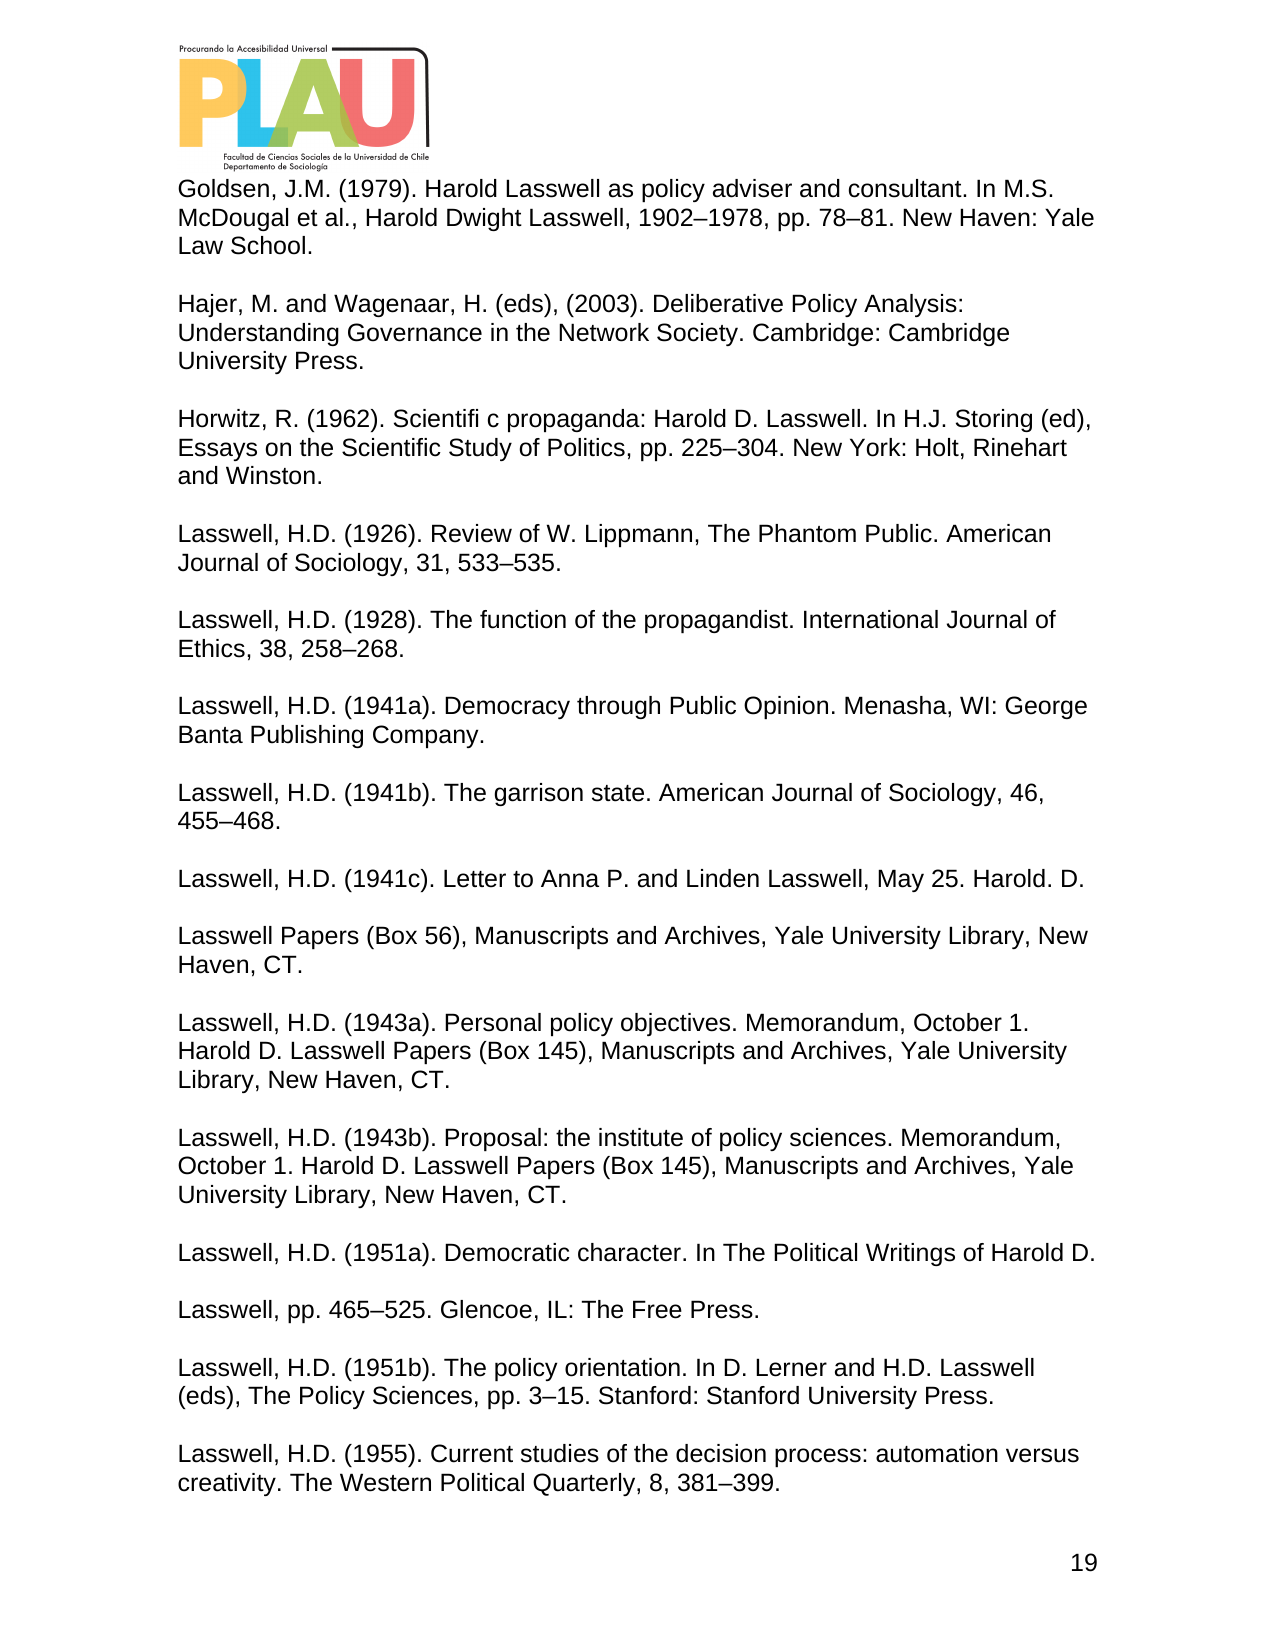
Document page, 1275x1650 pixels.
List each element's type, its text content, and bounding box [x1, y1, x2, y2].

subtitle Lasswell, H.D. (1943a). Personal policy objectives. Memorandum, October 1. Harold D. Lasswell Papers (Box 145), Manuscripts and Archives, Yale University Library, New Haven, CT. [177, 1007, 1098, 1094]
subtitle Lasswell, H.D. (1928). The function of the propagandist. International Journal of Ethics, 38, 258–268. [177, 605, 1098, 662]
subtitle Lasswell, H.D. (1926). Review of W. Lippmann, The Phantom Public. American Journal of Sociology, 31, 533–535. [177, 519, 1098, 576]
picture [177, 42, 431, 173]
subtitle Goldsen, J.M. (1979). Harold Lasswell as policy adviser and consultant. In M.S. McDougal et al., Harold Dwight Lasswell, 1902–1978, pp. 78–81. New Haven: Yale Law School. [177, 174, 1098, 260]
subtitle Lasswell, H.D. (1951b). The policy orientation. In D. Lerner and H.D. Lasswell (eds), The Policy Sciences, pp. 3–15. Stanford: Stanford University Press. [177, 1352, 1098, 1410]
subtitle Lasswell, H.D. (1943b). Proposal: the institute of policy sciences. Memorandum, October 1. Harold D. Lasswell Papers (Box 145), Manuscripts and Archives, Yale University Library, New Haven, CT. [177, 1122, 1098, 1209]
subtitle Lasswell, pp. 465–525. Glencoe, IL: The Free Press. [177, 1295, 1098, 1324]
subtitle Lasswell, H.D. (1941c). Letter to Anna P. and Linden Lasswell, May 25. Harold. D. [177, 864, 1098, 892]
subtitle Horwitz, R. (1962). Scientifi c propaganda: Harold D. Lasswell. In H.J. Storing (ed), Essays on the Scientific Study of Politics, pp. 225–304. New York: Holt, Rinehart and Winston. [177, 404, 1098, 490]
subtitle Hajer, M. and Wagenaar, H. (eds), (2003). Deliberative Policy Analysis: Understanding Governance in the Network Society. Cambridge: Cambridge University Press. [177, 289, 1098, 375]
subtitle Lasswell, H.D. (1955). Current studies of the decision process: automation versus creativity. The Western Political Quarterly, 8, 381–399. [177, 1439, 1098, 1496]
subtitle Lasswell, H.D. (1941b). The garrison state. American Journal of Sociology, 46, 455–468. [177, 777, 1098, 835]
subtitle Lasswell Papers (Box 56), Manuscripts and Archives, Yale University Library, New Haven, CT. [177, 921, 1098, 979]
subtitle Lasswell, H.D. (1951a). Democratic character. In The Political Writings of Harold D. [177, 1237, 1098, 1266]
subtitle Lasswell, H.D. (1941a). Democracy through Public Opinion. Menasha, WI: George Banta Publishing Company. [177, 691, 1098, 749]
